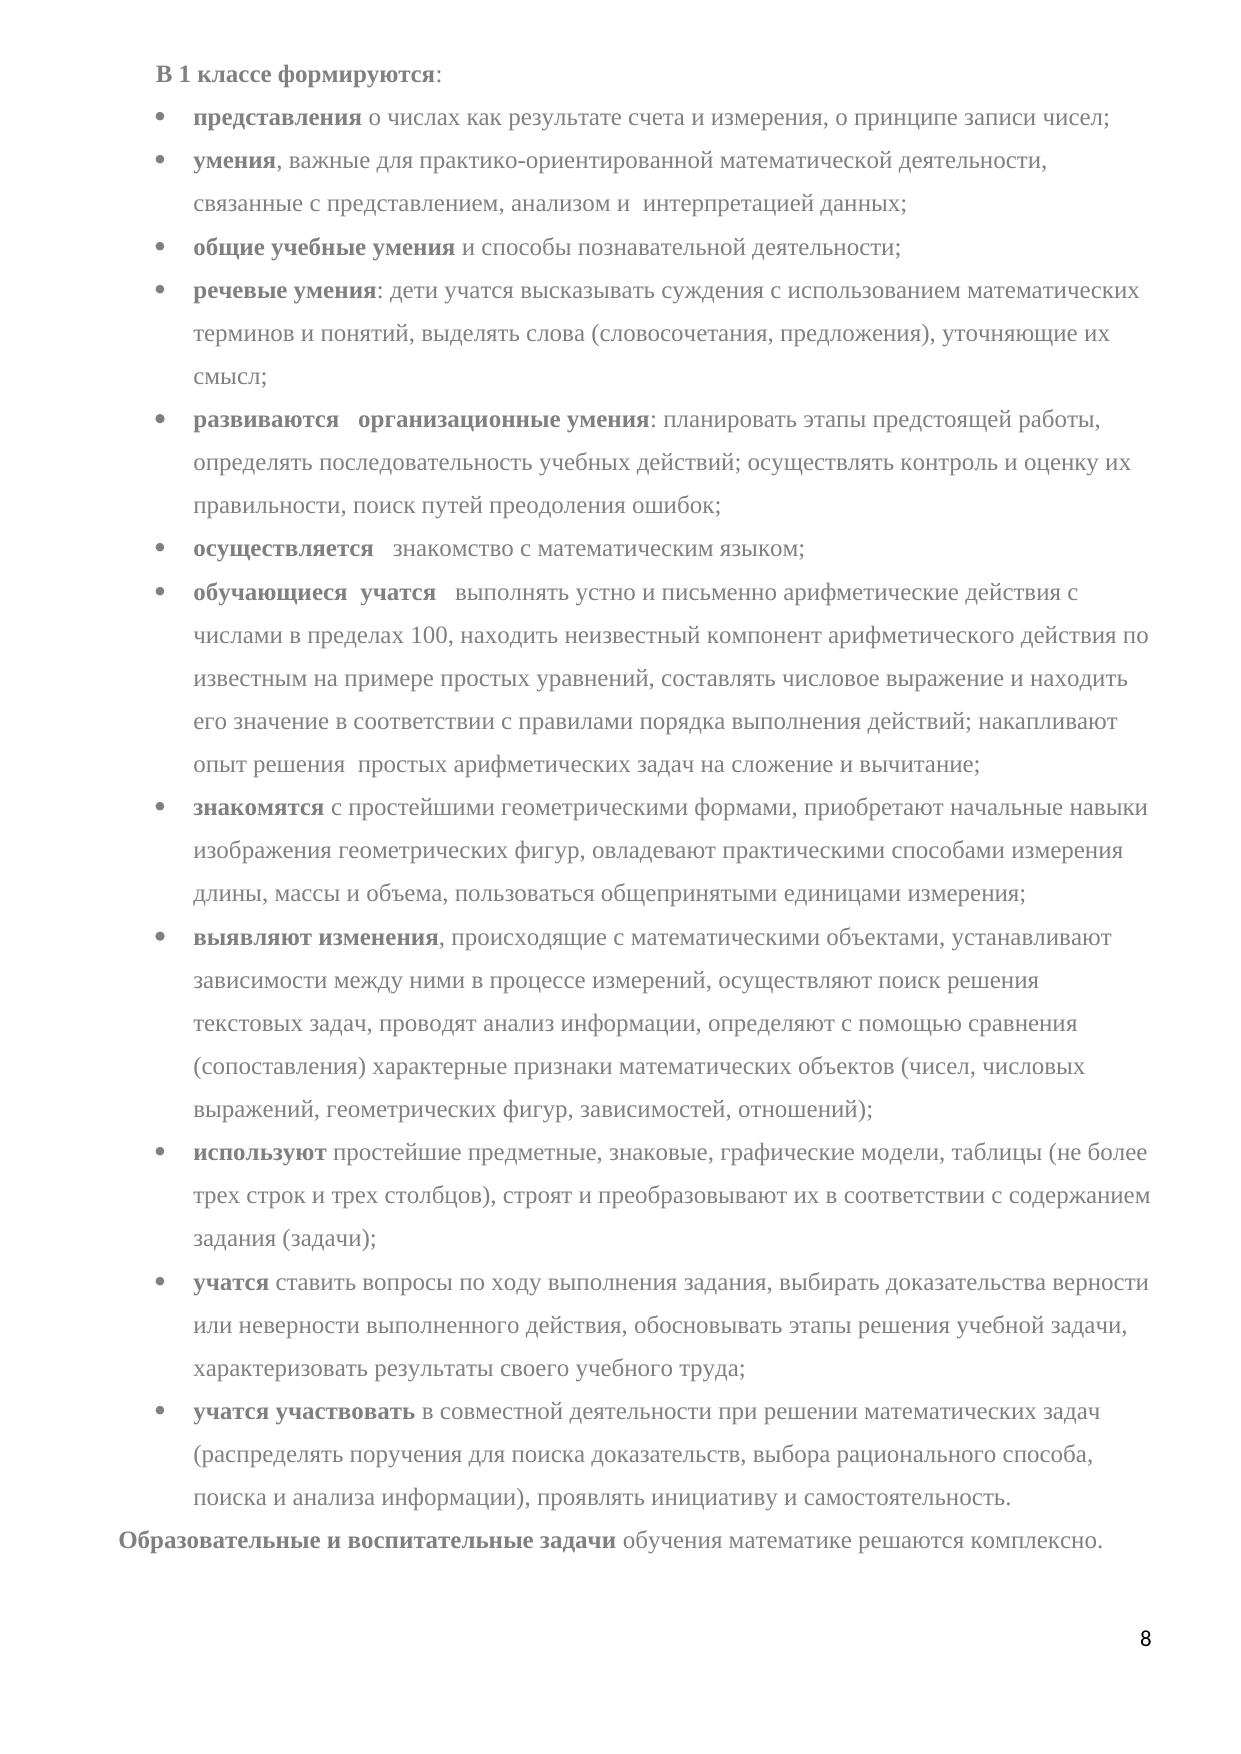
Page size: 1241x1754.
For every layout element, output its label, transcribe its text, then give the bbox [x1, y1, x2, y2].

text В 1 классе формируются: [118, 59, 1152, 88]
list используют простейшие предметные, знаковые, графические модели, таблицы (не более трех строк и трех столбцов), строят и преобразовывают их в соответствии с содержанием задания (задачи); [156, 1137, 1152, 1252]
list общие учебные умения и способы познавательной деятельности; [156, 232, 1152, 260]
list развиваются организационные умения: планировать этапы предстоящей работы, определять последовательность учебных действий; осуществлять контроль и оценку их правильности, поиск путей преодоления ошибок; [156, 404, 1152, 519]
list речевые умения: дети учатся высказывать суждения с использованием математических терминов и понятий, выделять слова (словосочетания, предложения), уточняющие их смысл; [156, 275, 1152, 390]
list учатся участвовать в совместной деятельности при решении математических задач (распределять поручения для поиска доказательств, выбора рационального способа, поиска и анализа информации), проявлять инициативу и самостоятельность. [156, 1396, 1152, 1511]
list представления о числах как результате счета и измерения, о принципе записи чисел; [156, 102, 1152, 131]
list учатся ставить вопросы по ходу выполнения задания, выбирать доказательства верности или неверности выполненного действия, обосновывать этапы решения учебной задачи, характеризовать результаты своего учебного труда; [156, 1267, 1152, 1382]
list осуществляется знакомство с математическим языком; [156, 533, 1152, 562]
list обучающиеся учатся выполнять устно и письменно арифметические действия с числами в пределах 100, находить неизвестный компонент арифметического действия по известным на примере простых уравнений, составлять числовое выражение и находить его значение в соответствии с правилами порядка выполнения действий; накапливают опыт решения простых арифметических задач на сложение и вычитание; [156, 577, 1152, 778]
text Образовательные и воспитательные задачи обучения математике решаются комплексно. [118, 1525, 1152, 1554]
list знакомятся с простейшими геометрическими формами, приобретают начальные навыки изображения геометрических фигур, овладевают практическими способами измерения длины, массы и объема, пользоваться общепринятыми единицами измерения; [156, 792, 1152, 907]
list выявляют изменения, происходящие с математическими объектами, устанавливают зависимости между ними в процессе измерений, осуществляют поиск решения текстовых задач, проводят анализ информации, определяют с помощью сравнения (сопоставления) характерные признаки математических объектов (чисел, числовых выражений, геометрических фигур, зависимостей, отношений); [156, 922, 1152, 1123]
list умения, важные для практико-ориентированной математической деятельности, связанные с представлением, анализом и интерпретацией данных; [156, 145, 1152, 217]
